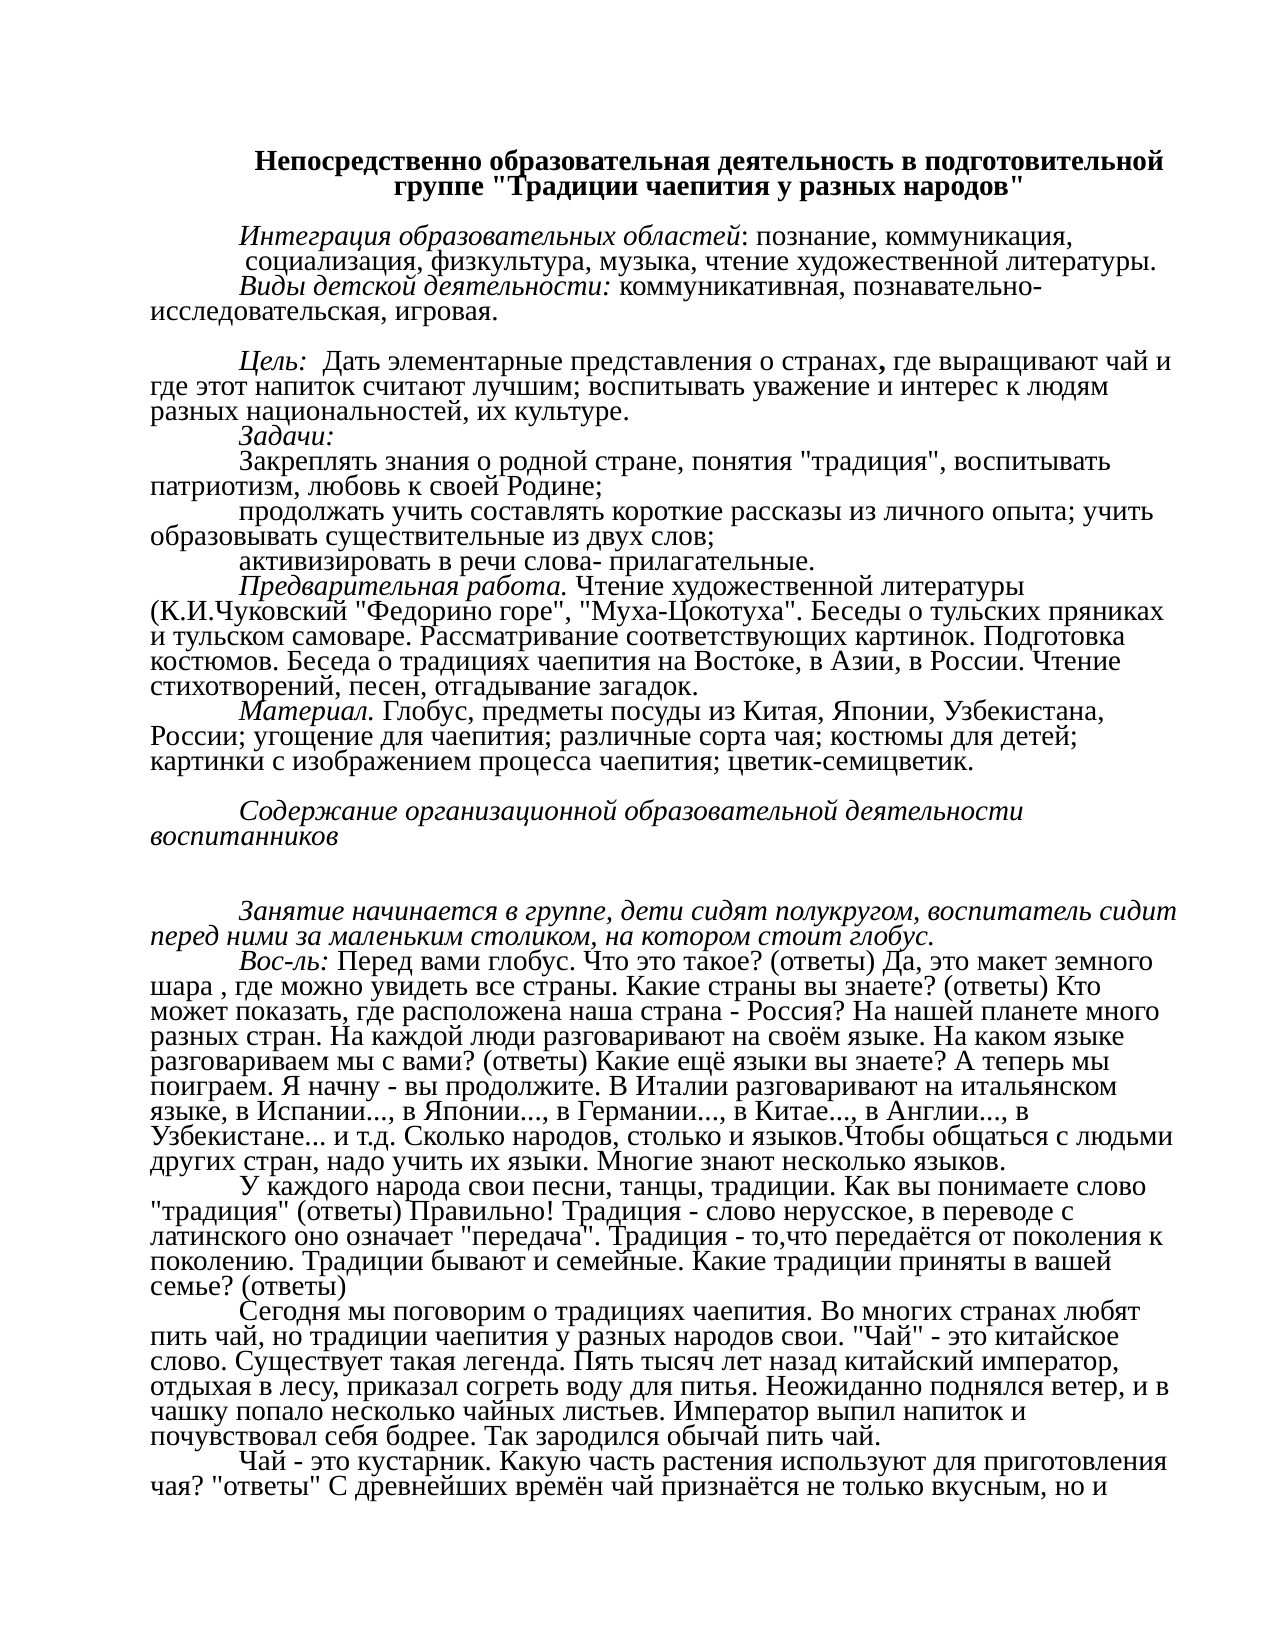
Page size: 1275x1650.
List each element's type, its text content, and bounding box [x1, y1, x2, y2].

text Сегодня мы поговорим о традициях чаепития. Во многих странах любят пить чай, но традиции чаепития у разных народов свои. "Чай" - это китайское слово. Существует такая легенда. Пять тысяч лет назад китайский император, отдыхая в лесу, приказал согреть воду для питья. Неожиданно поднялся ветер, и в чашку попало несколько чайных листьев. Император выпил напиток и почувствовал себя бодрее. Так зародился обычай пить чай. [150, 1300, 1180, 1450]
text Интеграция образовательных областей: познание, коммуникация, [239, 225, 1180, 250]
text продолжать учить составлять короткие рассказы из личного опыта; учить образовывать существительные из двух слов; [150, 500, 1180, 550]
text Виды детской деятельности: коммуникативная, познавательно-исследовательская, игровая. [150, 275, 1180, 325]
text социализация, физкультура, музыка, чтение художественной литературы. [150, 250, 438, 275]
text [150, 1450, 1180, 1500]
text Предварительная работа. Чтение художественной литературы (К.И.Чуковский "Федорино горе", "Муха-Цокотуха". Беседы о тульских пряниках и тульском самоваре. Рассматривание соответствующих картинок. Подготовка костюмов. Беседа о традициях чаепития на Востоке, в Азии, в России. Чтение стихотворений, песен, отгадывание загадок. [150, 575, 1180, 700]
text Занятие начинается в группе, дети сидят полукругом, воспитатель сидит перед ними за маленьким столиком, на котором стоит глобус. [150, 900, 1180, 950]
text Непосредственно образовательная деятельность в подготовительной группе "Традиции чаепития у разных народов" [239, 150, 1180, 200]
text Вос-ль: Перед вами глобус. Что это такое? (ответы) Да, это макет земного шара , где можно увидеть все страны. Какие страны вы знаете? (ответы) Кто может показать, где расположена наша страна - Россия? На нашей планете много разных стран. На каждой люди разговаривают на своём языке. На каком языке разговариваем мы с вами? (ответы) Какие ещё языки вы знаете? А теперь мы поиграем. Я начну - вы продолжите. В Италии разговаривают на итальянском языке, в Испании..., в Японии..., в Германии..., в Китае..., в Англии..., в Узбекистане... и т.д. Сколько народов, столько и языков.Чтобы общаться с людьми других стран, надо учить их языки. Многие знают несколько языков. [150, 950, 1180, 1175]
text активизировать в речи слова- прилагательные. [150, 550, 1180, 575]
text У каждого народа свои песни, танцы, традиции. Как вы понимаете слово "традиция" (ответы) Правильно! Традиция - слово нерусское, в переводе с латинского оно означает "передача". Традиция - то,что передаётся от поколения к поколению. Традиции бывают и семейные. Какие традиции приняты в вашей семье? (ответы) [150, 1175, 1180, 1300]
text Закреплять знания о родной стране, понятия "традиция", воспитывать патриотизм, любовь к своей Родине; [150, 450, 1180, 500]
text Содержание организационной образовательной деятельности воспитанников [150, 800, 1180, 850]
text Задачи: [150, 425, 1180, 450]
text Материал. Глобус, предметы посуды из Китая, Японии, Узбекистана, России; угощение для чаепития; различные сорта чая; костюмы для детей; картинки с изображением процесса чаепития; цветик-семицветик. [150, 700, 1180, 775]
text социализация, физкультура, музыка, чтение художественной литературы. [441, 250, 1180, 275]
text Цель: Дать элементарные представления о странах, где выращивают чай и где этот напиток считают лучшим; воспитывать уважение и интерес к людям разных национальностей, их культуре. [150, 350, 1180, 425]
